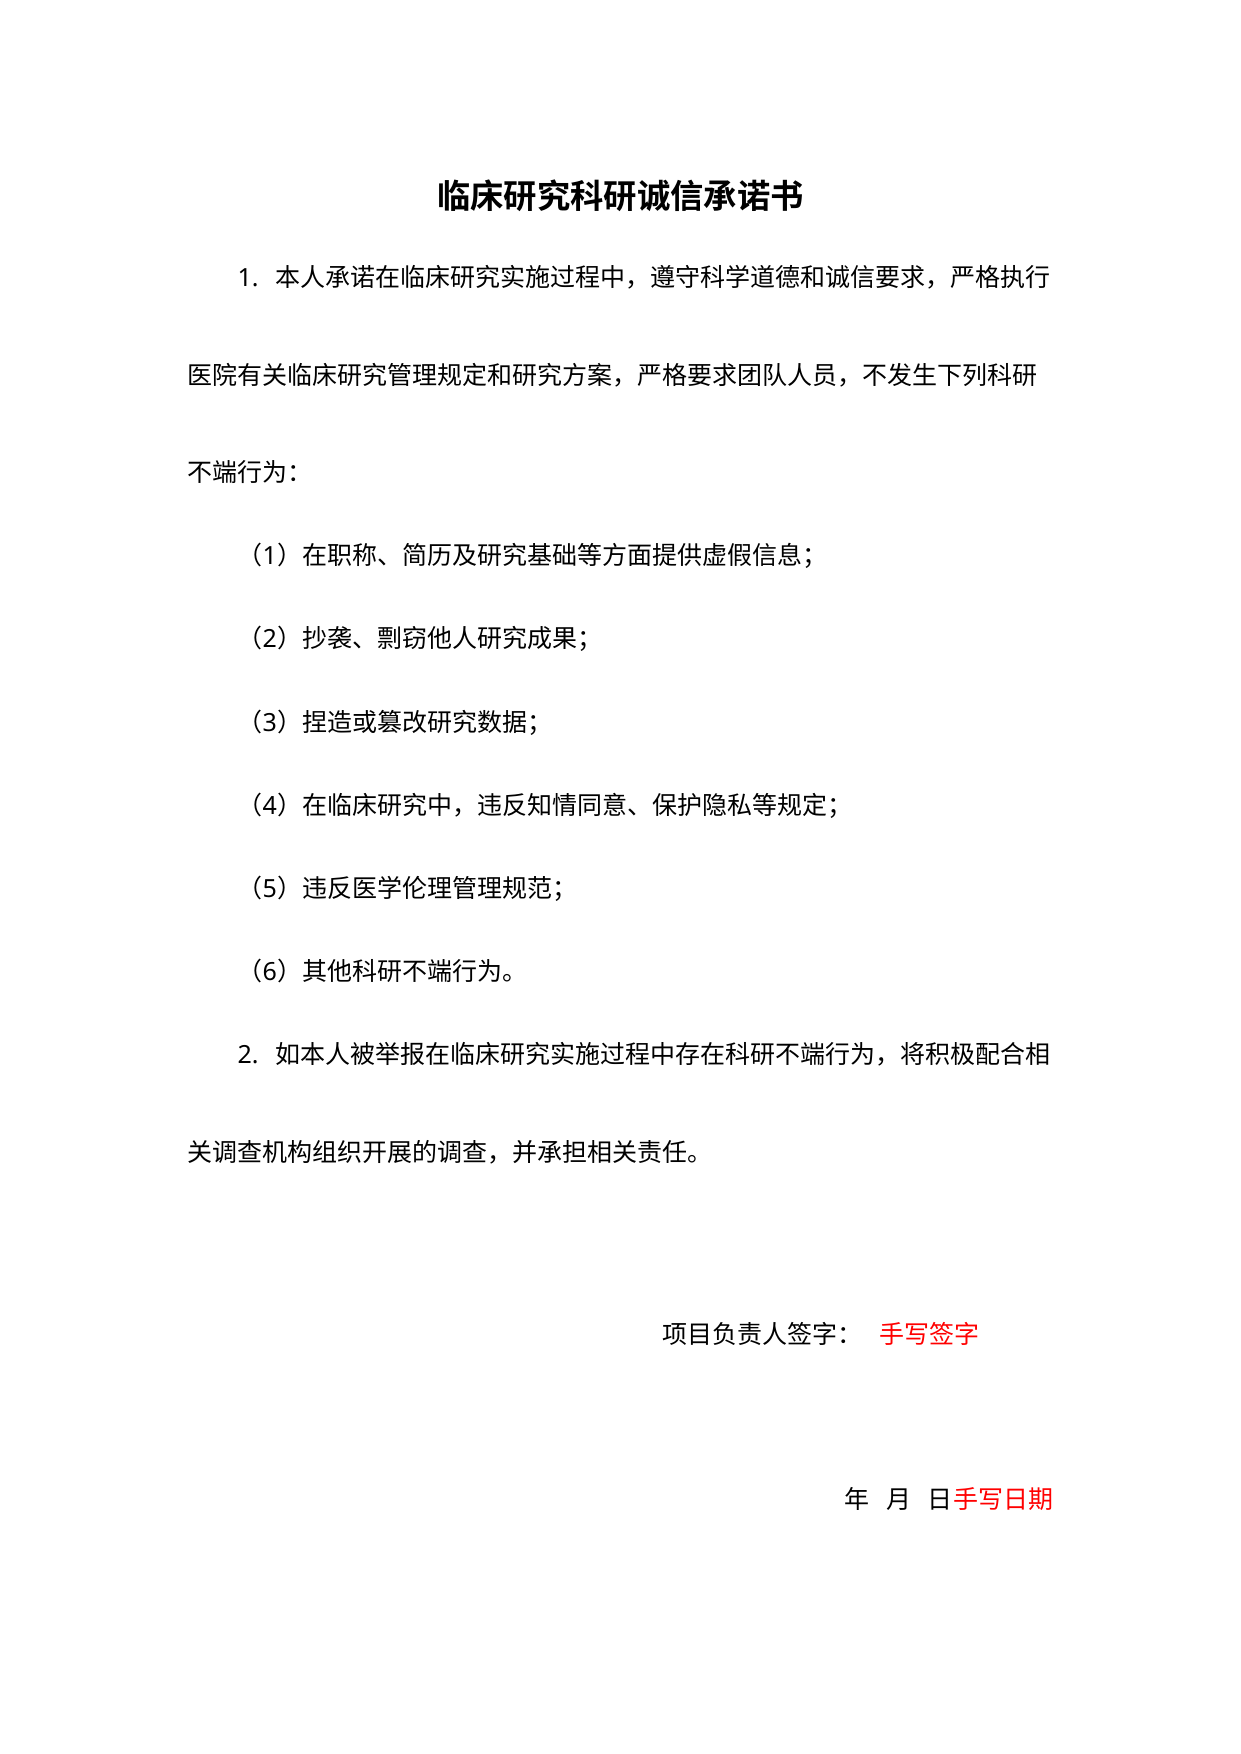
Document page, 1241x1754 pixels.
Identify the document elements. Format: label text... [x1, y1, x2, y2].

text 项目负责人签字： 手写签字 [187, 1300, 1053, 1365]
list 违反医学伦理管理规范； [187, 854, 1053, 919]
list 本人承诺在临床研究实施过程中，遵守科学道德和诚信要求，严格执行医院有关临床研究管理规定和研究方案，严格要求团队人员，不发生下列科研不端行为： [187, 243, 1053, 503]
list 在临床研究中，违反知情同意、保护隐私等规定； [187, 771, 1053, 836]
list 捏造或篡改研究数据； [187, 688, 1053, 753]
text 年 月 日手写日期 [187, 1465, 1053, 1530]
list 如本人被举报在临床研究实施过程中存在科研不端行为，将积极配合相关调查机构组织开展的调查，并承担相关责任。 [187, 1020, 1053, 1183]
list 其他科研不端行为。 [187, 937, 1053, 1002]
text 临床研究科研诚信承诺书 [187, 162, 1053, 227]
list 抄袭、剽窃他人研究成果； [187, 604, 1053, 669]
list 在职称、简历及研究基础等方面提供虚假信息； [187, 521, 1053, 586]
